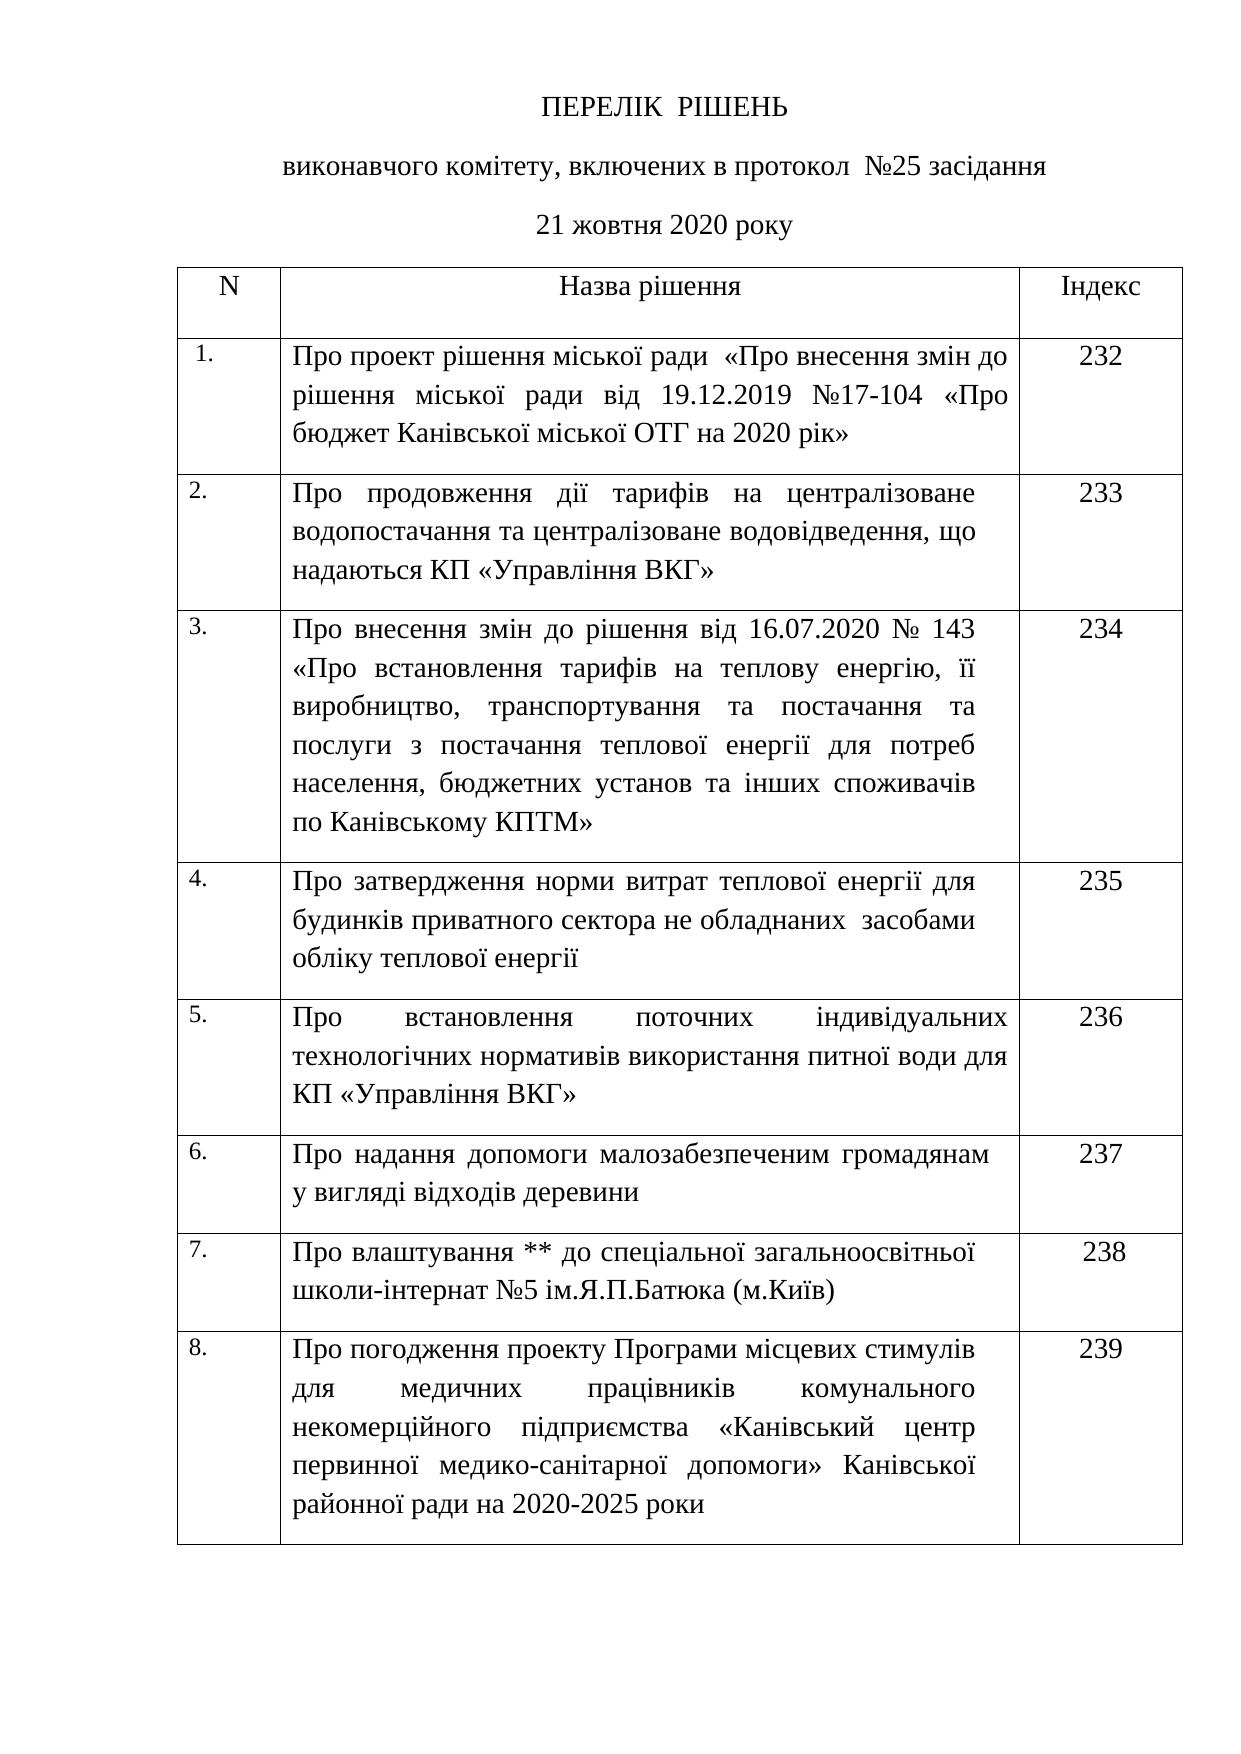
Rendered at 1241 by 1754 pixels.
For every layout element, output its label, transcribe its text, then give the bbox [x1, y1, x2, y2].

table_cell 5. [178, 1000, 280, 1135]
table_cell 237 [1020, 1136, 1182, 1233]
table_cell 232 [1020, 339, 1182, 474]
table_cell Про погодження проекту Програми місцевих стимулів для медичних працівників комунального некомерційного підприємства «Канівський центр первинної медико-санітарної допомоги» Канівської районної ради на 2020-2025 роки [281, 1332, 1019, 1544]
table_cell 239 [1020, 1332, 1182, 1544]
table_cell 233 [1020, 475, 1182, 610]
table_cell 1. [178, 339, 280, 474]
table_header N [178, 268, 280, 337]
table_cell 4. [178, 863, 280, 998]
table_cell Про влаштування ** до спеціальної загальноосвітньої школи-інтернат №5 ім.Я.П.Батюка (м.Київ) [281, 1234, 1019, 1331]
table_cell Про затвердження норми витрат теплової енергії для будинків приватного сектора не обладнаних засобами обліку теплової енергії [281, 863, 1019, 998]
table_cell 236 [1020, 1000, 1182, 1135]
text виконавчого комітету, включених в протокол №25 засідання [177, 148, 1152, 182]
table_cell 234 [1020, 611, 1182, 862]
text 21 жовтня 2020 року [177, 207, 1152, 241]
table_cell Про встановлення поточних індивідуальних технологічних нормативів використання питної води для КП «Управління ВКГ» [281, 1000, 1019, 1135]
table_cell Про продовження дії тарифів на централізоване водопостачання та централізоване водовідведення, що надаються КП «Управління ВКГ» [281, 475, 1019, 610]
table_cell 235 [1020, 863, 1182, 998]
text ПЕРЕЛІК РІШЕНЬ [177, 89, 1152, 122]
table_header Індекс [1020, 268, 1182, 337]
table_cell Про надання допомоги малозабезпеченим громадянам у вигляді відходів деревини [281, 1136, 1019, 1233]
table_cell Про внесення змін до рішення від 16.07.2020 № 143 «Про встановлення тарифів на теплову енергію, її виробництво, транспортування та постачання та послуги з постачання теплової енергії для потреб населення, бюджетних установ та інших споживачів по Канівському КПТМ» [281, 611, 1019, 862]
table_cell Про проект рішення міської ради «Про внесення змін до рішення міської ради від 19.12.2019 №17-104 «Про бюджет Канівської міської ОТГ на 2020 рік» [281, 339, 1019, 474]
table_cell 7. [178, 1234, 280, 1331]
table_cell 2. [178, 475, 280, 610]
table_cell 8. [178, 1332, 280, 1544]
table_cell 238 [1020, 1234, 1182, 1331]
table_cell 6. [178, 1136, 280, 1233]
table_cell 3. [178, 611, 280, 862]
table_header Назва рішення [281, 268, 1019, 337]
